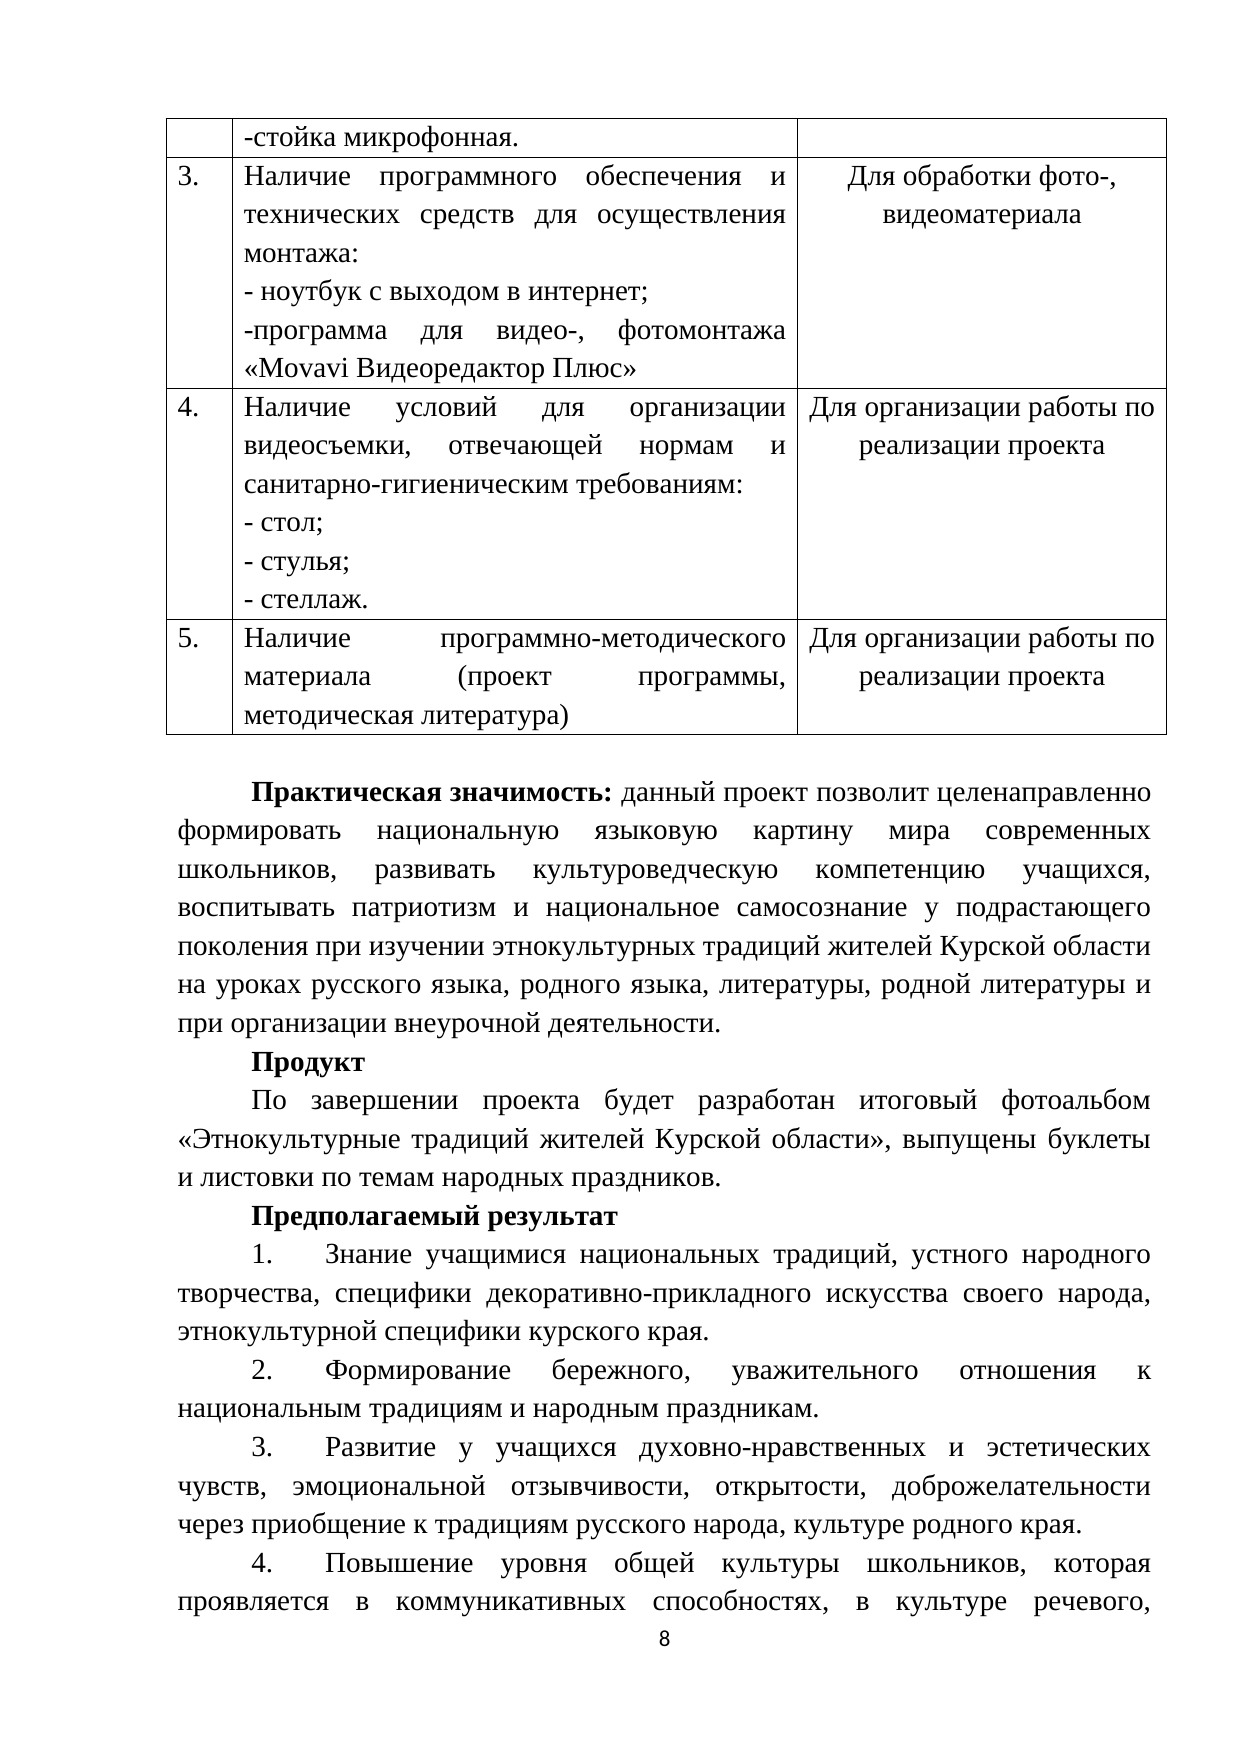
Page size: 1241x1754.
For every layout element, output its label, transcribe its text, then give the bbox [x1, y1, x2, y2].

table_cell Для организации работы по реализации проекта [798, 620, 1166, 734]
text Предполагаемый результат [177, 1198, 1152, 1231]
list Развитие у учащихся духовно-нравственных и эстетических чувств, эмоциональной отзывчивости, открытости, доброжелательности через приобщение к традициям русского народа, культуре родного края. [177, 1429, 1152, 1540]
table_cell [798, 119, 1166, 157]
table_cell 2. [167, 119, 232, 157]
text По завершении проекта будет разработан итоговый фотоальбом «Этнокультурные традиций жителей Курской области», выпущены буклеты и листовки по темам народных праздников. [177, 1082, 1152, 1193]
table_cell Для организации работы по реализации проекта [798, 389, 1166, 619]
table_cell Наличие программно-методического материала (проект программы, методическая литература) [233, 620, 797, 734]
table_cell Для обработки фото-, видеоматериала [798, 158, 1166, 388]
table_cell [233, 119, 797, 157]
table_cell Наличие программного обеспечения и технических средств для осуществления монтажа: - ноутбук с выходом в интернет; -программа для видео-, фотомонтажа «Movavi Видеоредактор Плюс» [233, 158, 797, 388]
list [177, 1545, 1152, 1617]
table_cell 5. [167, 620, 232, 734]
text Продукт [177, 1044, 1152, 1077]
text Практическая значимость: данный проект позволит целенаправленно формировать национальную языковую картину мира современных школьников, развивать культуроведческую компетенцию учащихся, воспитывать патриотизм и национальное самосознание у подрастающего поколения при изучении этнокультурных традиций жителей Курской области на уроках русского языка, родного языка, литературы, родной литературы и при организации внеурочной деятельности. [177, 774, 1152, 1039]
table_cell Наличие условий для организации видеосъемки, отвечающей нормам и санитарно-гигиеническим требованиям: - стол; - стулья; - стеллаж. [233, 389, 797, 619]
table_cell 3. [167, 158, 232, 388]
table_cell 4. [167, 389, 232, 619]
list Формирование бережного, уважительного отношения к национальным традициям и народным праздникам. [177, 1352, 1152, 1424]
list Знание учащимися национальных традиций, устного народного творчества, специфики декоративно-прикладного искусства своего народа, этнокультурной специфики курского края. [177, 1236, 1152, 1347]
